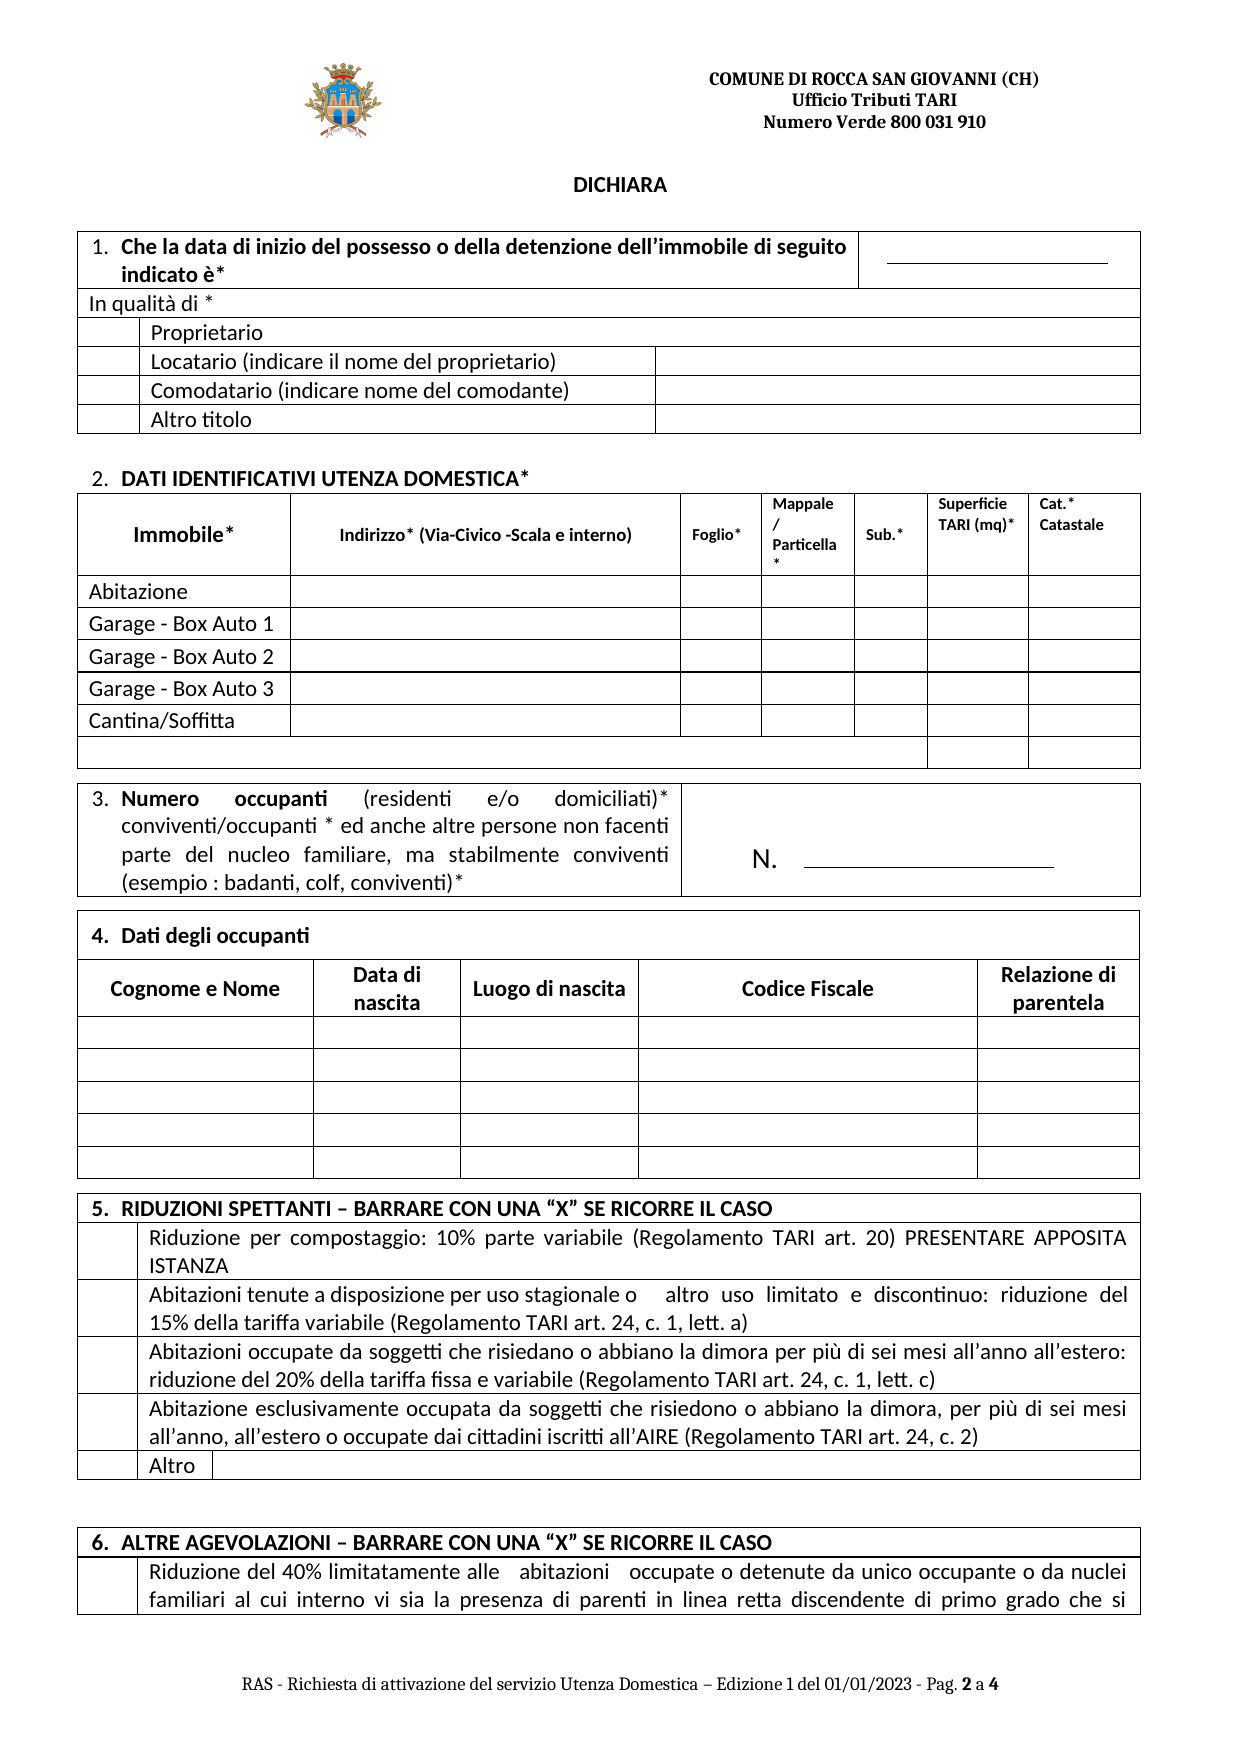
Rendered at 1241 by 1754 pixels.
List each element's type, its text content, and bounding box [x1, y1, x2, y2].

table_header Immobile* [78, 494, 290, 575]
table_cell Garage - Box Auto 2 [78, 640, 290, 671]
table_cell [461, 1017, 638, 1048]
table_cell [639, 1049, 977, 1081]
table_cell [639, 1114, 977, 1146]
table_cell [762, 673, 854, 703]
table_cell Abitazione [78, 576, 290, 607]
table_cell [461, 1147, 638, 1178]
table_cell [656, 347, 1140, 375]
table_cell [138, 1558, 1140, 1613]
table_cell [78, 1147, 313, 1178]
table_cell Comodatario (indicare nome del comodante) [140, 376, 655, 404]
table_cell [681, 640, 761, 671]
table_cell [928, 737, 1028, 768]
table_cell [78, 1017, 313, 1048]
table_header Indirizzo* (Via-Civico -Scala e interno) [291, 494, 680, 575]
table_cell [978, 1082, 1139, 1113]
table_cell [1029, 576, 1140, 607]
table_cell [1029, 737, 1140, 768]
table_cell [762, 576, 854, 607]
table_cell Abitazioni tenute a disposizione per uso stagionale o altro uso limitato e discontinuo: riduzione del 15% della tariffa variabile (Regolamento TARI art. 24, c. 1, lett. a) [138, 1280, 1140, 1336]
table_cell [681, 705, 761, 736]
table_cell Garage - Box Auto 1 [78, 608, 290, 639]
table_cell [1029, 608, 1140, 639]
table_cell [461, 1049, 638, 1081]
table_cell [78, 1049, 313, 1081]
table_cell Altro titolo [140, 405, 655, 433]
table_cell Cognome e Nome [78, 960, 313, 1016]
table_cell [855, 673, 927, 703]
table_cell Garage - Box Auto 3 [78, 673, 290, 703]
table_cell [78, 1114, 313, 1146]
table_cell [681, 608, 761, 639]
table_header ALTRE AGEVOLAZIONI – BARRARE CON UNA “X” SE RICORRE IL CASO [78, 1528, 1140, 1556]
table_cell Luogo di nascita [461, 960, 638, 1016]
table_cell [78, 1558, 137, 1613]
table_cell [928, 576, 1028, 607]
table_header RIDUZIONI SPETTANTI – BARRARE CON UNA “X” SE RICORRE IL CASO [78, 1194, 1140, 1222]
table_cell Relazione di parentela [978, 960, 1139, 1016]
table_cell [314, 1147, 460, 1178]
table_cell [78, 1337, 137, 1393]
table_cell [1029, 705, 1140, 736]
table_header Cat.* Catastale [1029, 494, 1140, 575]
table_cell Locatario (indicare il nome del proprietario) [140, 347, 655, 375]
table_cell Abitazione esclusivamente occupata da soggetti che risiedono o abbiano la dimora, per più di sei mesi all’anno, all’estero o occupate dai cittadini iscritti all’AIRE (Regolamento TARI art. 24, c. 2) [138, 1394, 1140, 1450]
table_header Dati degli occupanti [78, 911, 1139, 959]
table_cell [928, 608, 1028, 639]
table_cell [978, 1114, 1139, 1146]
table_cell [78, 1223, 137, 1279]
table_cell [762, 608, 854, 639]
table_cell [314, 1082, 460, 1113]
table_cell [314, 1049, 460, 1081]
table_header Mappale /Particella* [762, 494, 854, 575]
table_cell [1029, 673, 1140, 703]
table_cell [928, 705, 1028, 736]
table_cell [762, 705, 854, 736]
table_cell [928, 673, 1028, 703]
table_cell [291, 640, 680, 671]
table_cell [639, 1017, 977, 1048]
table_cell [291, 705, 680, 736]
table_cell [78, 376, 139, 404]
table_cell [78, 347, 139, 375]
table_header Che la data di inizio del possesso o della detenzione dell’immobile di seguito indicato è* [78, 232, 858, 288]
table_cell Cantina/Soffitta [78, 705, 290, 736]
table_cell [78, 405, 139, 433]
table_cell Abitazioni occupate da soggetti che risiedano o abbiano la dimora per più di sei mesi all’anno all’estero: riduzione del 20% della tariffa fissa e variabile (Regolamento TARI art. 24, c. 1, lett. c) [138, 1337, 1140, 1393]
table_header N. [682, 784, 1140, 896]
table_cell [78, 1451, 137, 1479]
table_cell [461, 1082, 638, 1113]
table_cell Codice Fiscale [639, 960, 977, 1016]
table_cell [213, 1451, 1140, 1479]
table_cell [978, 1049, 1139, 1081]
table_cell In qualità di * [78, 289, 1140, 317]
table_cell [978, 1147, 1139, 1178]
table_cell [78, 1394, 137, 1450]
picture [304, 63, 382, 138]
table_cell [681, 576, 761, 607]
table_cell [78, 737, 927, 768]
table_cell Altro [138, 1451, 212, 1479]
table_cell [855, 576, 927, 607]
text DICHIARA [89, 170, 1152, 198]
list DATI IDENTIFICATIVI UTENZA DOMESTICA* [91, 464, 1152, 492]
table_header Sub.* [855, 494, 927, 575]
table_cell [855, 608, 927, 639]
table_header Superficie TARI (mq)* [928, 494, 1028, 575]
table_cell [1029, 640, 1140, 671]
table_header Foglio* [681, 494, 761, 575]
table_header Numero occupanti (residenti e/o domiciliati)* conviventi/occupanti * ed anche altre persone non facenti parte del nucleo familiare, ma stabilmente conviventi (esempio : badanti, colf, conviventi)* [78, 784, 681, 896]
table_cell [461, 1114, 638, 1146]
table_cell [291, 576, 680, 607]
table_cell Data di nascita [314, 960, 460, 1016]
table_cell [978, 1017, 1139, 1048]
table_header [859, 232, 1140, 288]
table_cell Proprietario [140, 318, 1140, 346]
table_cell [78, 318, 139, 346]
table_cell [639, 1082, 977, 1113]
table_cell [855, 705, 927, 736]
table_cell [314, 1017, 460, 1048]
table_cell [291, 673, 680, 703]
table_cell [639, 1147, 977, 1178]
table_cell Riduzione per compostaggio: 10% parte variabile (Regolamento TARI art. 20) PRESENTARE APPOSITA ISTANZA [138, 1223, 1140, 1279]
table_cell [78, 1082, 313, 1113]
table_cell [314, 1114, 460, 1146]
table_cell [78, 1280, 137, 1336]
table_cell [656, 376, 1140, 404]
table_cell [681, 673, 761, 703]
table_cell [855, 640, 927, 671]
table_cell [928, 640, 1028, 671]
table_cell [291, 608, 680, 639]
table_cell [762, 640, 854, 671]
table_cell [656, 405, 1140, 433]
